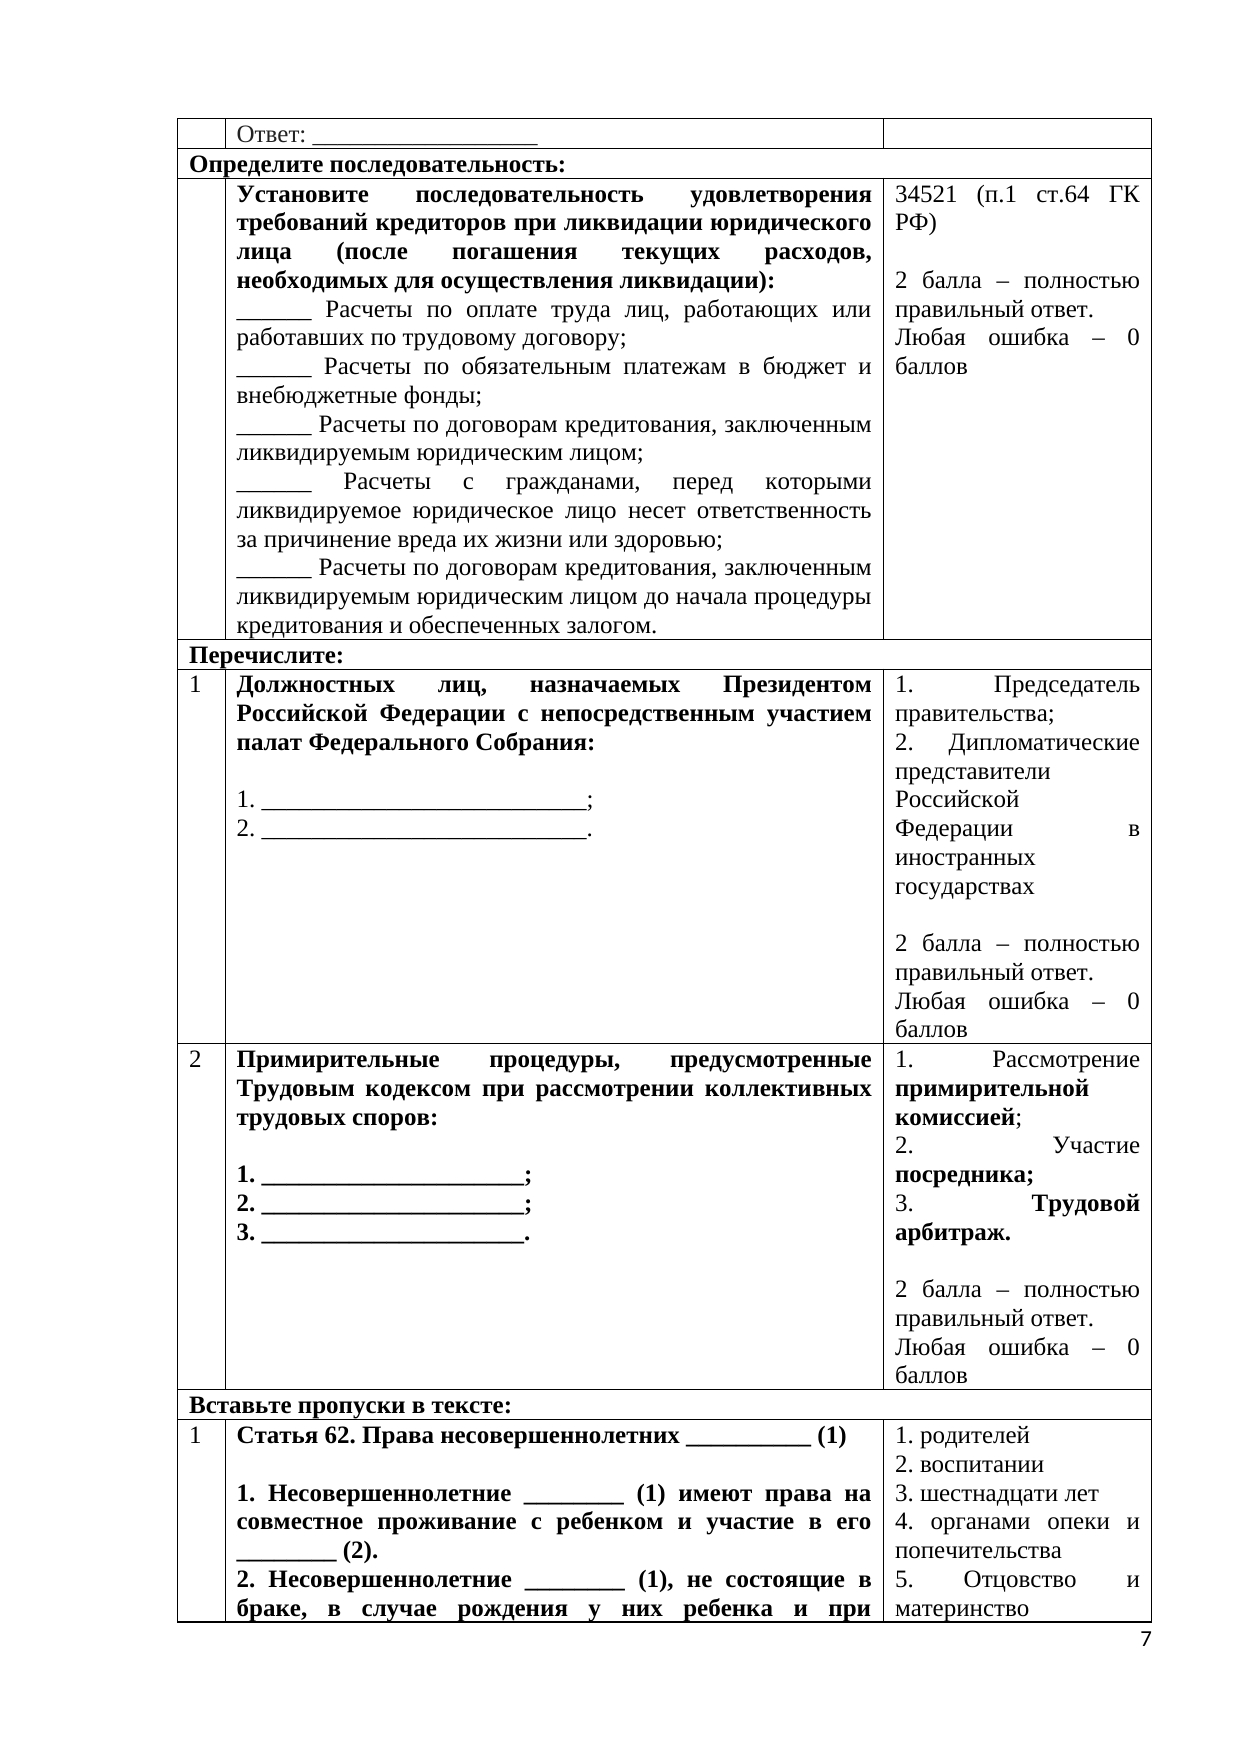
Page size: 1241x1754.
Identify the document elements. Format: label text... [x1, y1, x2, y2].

table_cell Перечислите: [178, 640, 1151, 668]
table_cell [178, 179, 225, 639]
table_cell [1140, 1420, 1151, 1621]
table_cell 2 [178, 119, 225, 148]
table_cell 34521 (п.1 ст.64 ГК РФ) 2 балла – полностью правильный ответ. Любая ошибка – 0 баллов [884, 179, 1151, 639]
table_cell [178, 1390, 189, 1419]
table_cell 1 [178, 670, 225, 1043]
table_cell Установите последовательность удовлетворения требований кредиторов при ликвидации юридического лица (после погашения текущих расходов, необходимых для осуществления ликвидации): ______ Расчеты по оплате труда лиц, работающих или работавших по трудовому договору; ______ Расчеты по обязательным платежам в бюджет и внебюджетные фонды; ______ Расчеты по договорам кредитования, заключенным ликвидируемым юридическим лицом; ______ Расчеты с гражданами, перед которыми ликвидируемое юридическое лицо несет ответственность за причинение вреда их жизни или здоровью; ______ Расчеты по договорам кредитования, заключенным ликвидируемым юридическим лицом до начала процедуры кредитования и обеспеченных залогом. [226, 179, 883, 639]
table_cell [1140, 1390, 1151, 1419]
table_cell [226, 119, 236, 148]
table_cell 2 [178, 1044, 225, 1389]
table_cell Должностных лиц, назначаемых Президентом Российской Федерации с непосредственным участием палат Федерального Собрания: 1. __________________________; 2. __________________________. [226, 670, 883, 1043]
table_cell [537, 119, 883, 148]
table_cell Определите последовательность: [178, 149, 1151, 178]
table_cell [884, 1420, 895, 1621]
table_cell 1. Председатель правительства; 2. Дипломатические представители Российской Федерации в иностранных государствах 2 балла – полностью правильный ответ. Любая ошибка – 0 баллов [884, 670, 1151, 1043]
table_cell 1 [178, 1420, 225, 1621]
table_cell 1. Рассмотрение примирительной комиссией; 2. Участие посредника; 3. Трудовой арбитраж. 2 балла – полностью правильный ответ. Любая ошибка – 0 баллов [884, 1044, 1151, 1389]
table_cell Примирительные процедуры, предусмотренные Трудовым кодексом при рассмотрении коллективных трудовых споров: 1. _____________________; 2. _____________________; 3. _____________________. [226, 1044, 883, 1389]
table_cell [226, 1420, 883, 1621]
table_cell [884, 119, 1151, 148]
